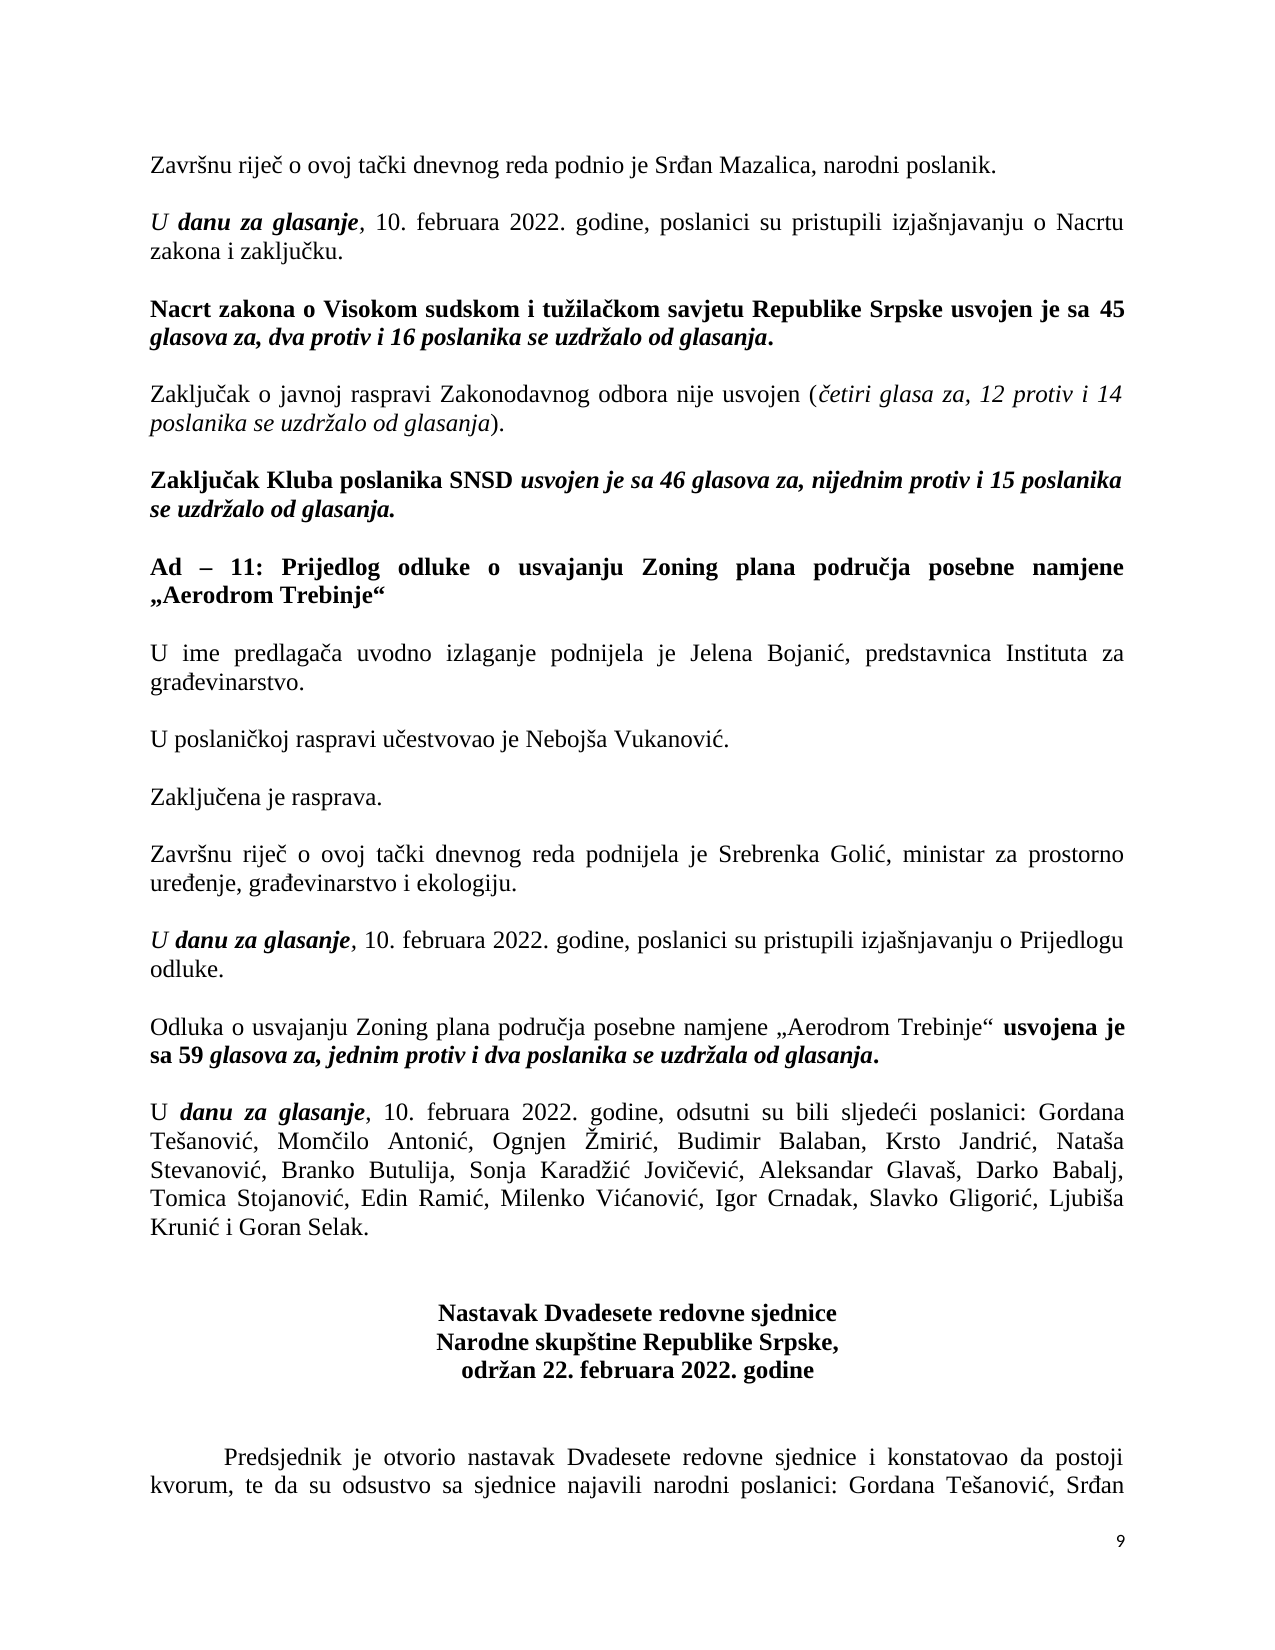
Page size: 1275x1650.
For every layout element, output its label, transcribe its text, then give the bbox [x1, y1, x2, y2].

text Nastavak Dvadesete redovne sjednice [150, 1298, 1125, 1327]
text U danu za glasanje, 10. februara 2022. godine, odsutni su bili sljedeći poslanici: Gordana Tešanović, Momčilo Antonić, Ognjen Žmirić, Budimir Balaban, Krsto Jandrić, Nataša Stevanović, Branko Butulija, Sonja Karadžić Jovičević, Aleksandar Glavaš, Darko Babalj, Tomica Stojanović, Edin Ramić, Milenko Vićanović, Igor Crnadak, Slavko Gligorić, Ljubiša Krunić i Goran Selak. [150, 1097, 1125, 1241]
text U ime predlagača uvodno izlaganje podnijela je Jelena Bojanić, predstavnica Instituta za građevinarstvo. [150, 638, 1125, 696]
text Narodne skupštine Republike Srpske, [150, 1327, 1125, 1355]
text U danu za glasanje, 10. februara 2022. godine, poslanici su pristupili izjašnjavanju o Nacrtu zakona i zaključku. [150, 207, 1125, 265]
text održan 22. februara 2022. godine [150, 1355, 1125, 1384]
text Nacrt zakona o Visokom sudskom i tužilačkom savjetu Republike Srpske usvojen je sa 45 glasova za, dva protiv i 16 poslanika se uzdržalo od glasanja. [150, 294, 1125, 351]
text Zaključak Kluba poslanika SNSD usvojen je sa 46 glasova za, nijednim protiv i 15 poslanika se uzdržalo od glasanja. [150, 466, 1125, 523]
text Zaključak o javnoj raspravi Zakonodavnog odbora nije usvojen (četiri glasa za, 12 protiv i 14 poslanika se uzdržalo od glasanja). [150, 379, 1125, 437]
text Ad – 11: Prijedlog odluke o usvajanju Zoning plana područja posebne namjene „Aerodrom Trebinje“ [150, 552, 1125, 609]
text U danu za glasanje, 10. februara 2022. godine, poslanici su pristupili izjašnjavanju o Prijedlogu odluke. [150, 926, 1125, 983]
text Zaključena je rasprava. [150, 782, 1125, 811]
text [150, 1442, 1125, 1499]
text U poslaničkoj raspravi učestvovao je Nebojša Vukanović. [150, 724, 1125, 753]
text Odluka o usvajanju Zoning plana područja posebne namjene „Aerodrom Trebinje“ usvojena je sa 59 glasova za, jednim protiv i dva poslanika se uzdržala od glasanja. [150, 1012, 1125, 1069]
text Završnu riječ o ovoj tački dnevnog reda podnijela je Srebrenka Golić, ministar za prostorno uređenje, građevinarstvo i ekologiju. [150, 839, 1125, 897]
text Završnu riječ o ovoj tački dnevnog reda podnio je Srđan Mazalica, narodni poslanik. [150, 150, 1125, 179]
